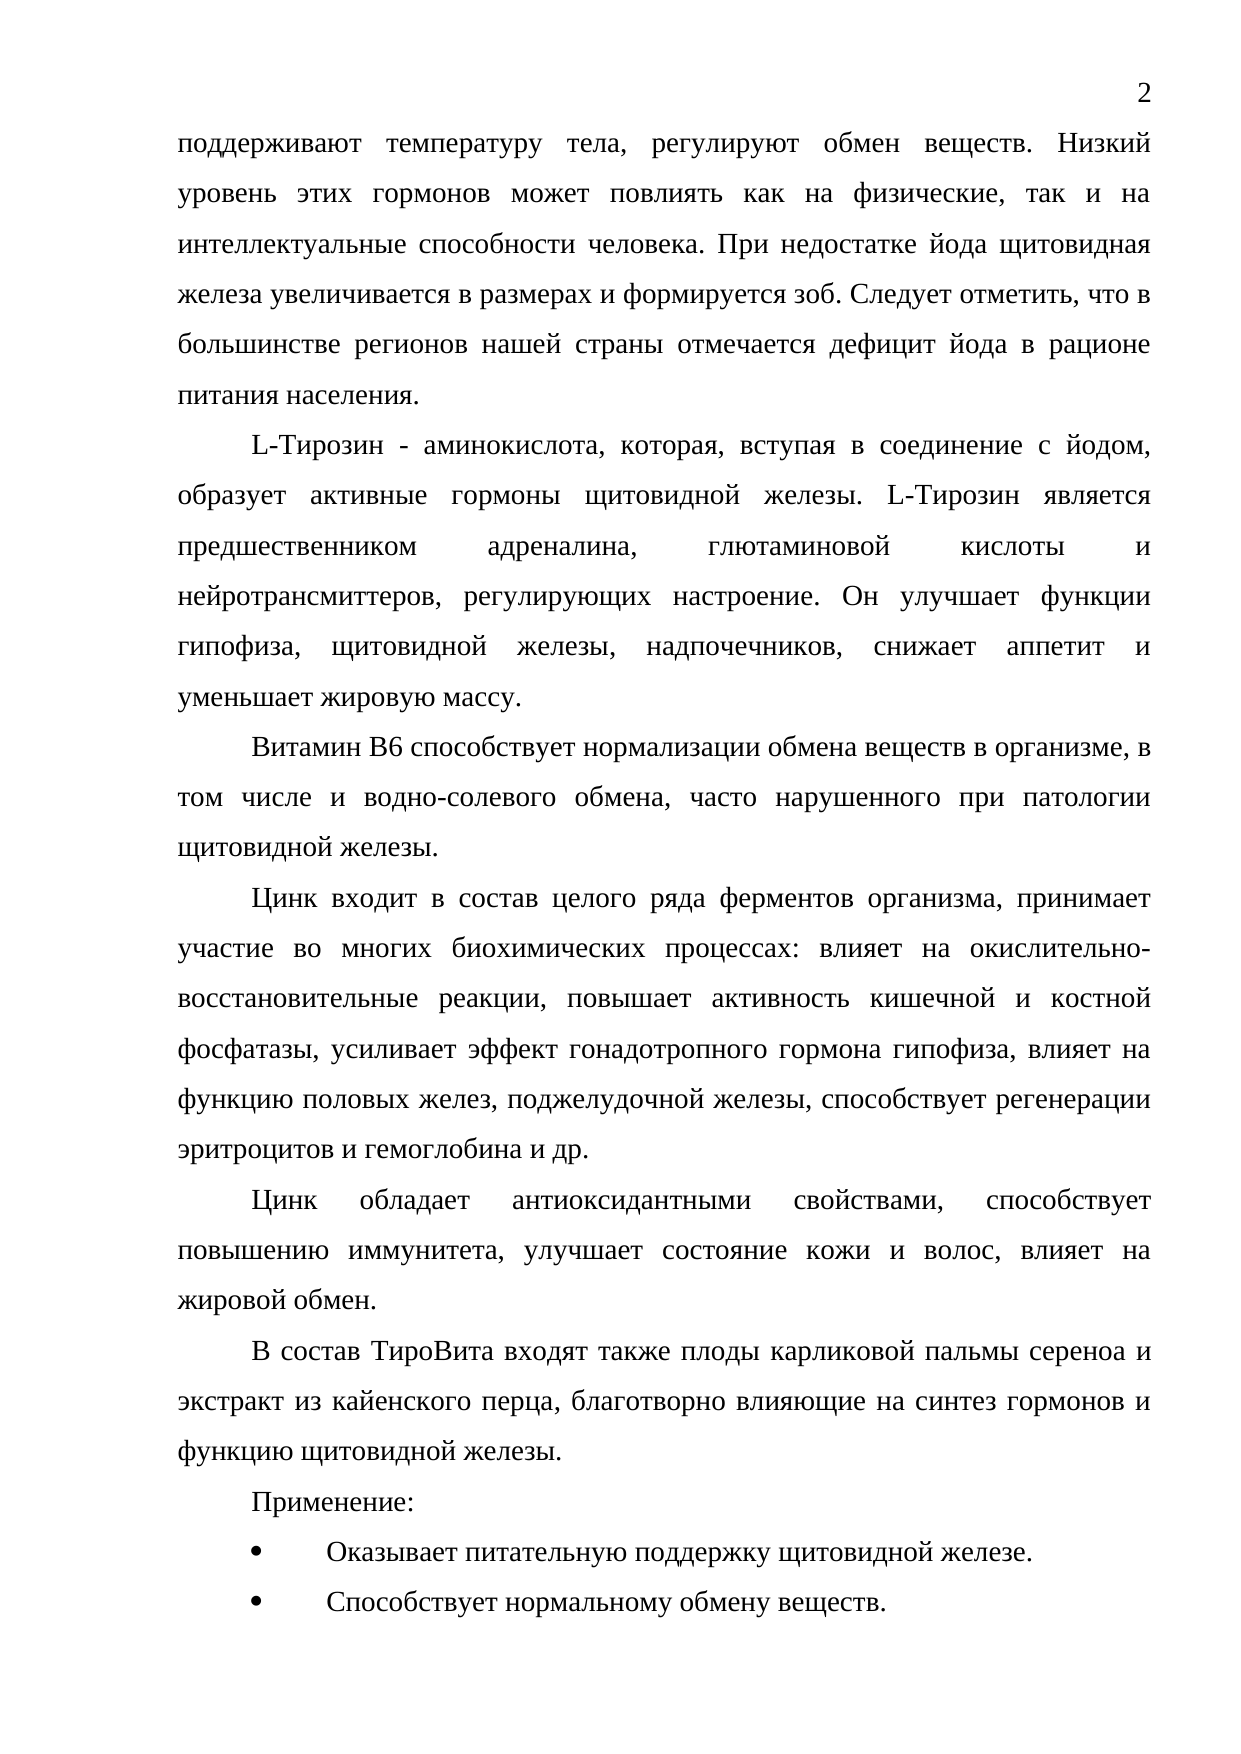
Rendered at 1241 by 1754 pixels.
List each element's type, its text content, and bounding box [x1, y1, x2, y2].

text В состав ТироВита входят также плоды карликовой пальмы сереноа и экстракт из кайенского перца, благотворно влияющие на синтез гормонов и функцию щитовидной железы. [177, 1333, 1152, 1467]
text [177, 125, 1152, 410]
text Применение: [177, 1484, 1152, 1517]
text Цинк входит в состав целого ряда ферментов организма, принимает участие во многих биохимических процессах: влияет на окислительно-восстановительные реакции, повышает активность кишечной и костной фосфатазы, усиливает эффект гонадотропного гормона гипофиза, влияет на функцию половых желез, поджелудочной железы, способствует регенерации эритроцитов и гемоглобина и др. [177, 880, 1152, 1165]
text L-Тирозин - аминокислота, которая, вступая в соединение с йодом, образует активные гормоны щитовидной железы. L-Тирозин является предшественником адреналина, глютаминовой кислоты и нейротрансмиттеров, регулирующих настроение. Он улучшает функции гипофиза, щитовидной железы, надпочечников, снижает аппетит и уменьшает жировую массу. [177, 427, 1152, 712]
list Способствует нормальному обмену веществ. [177, 1584, 1152, 1618]
text Цинк обладает антиоксидантными свойствами, способствует повышению иммунитета, улучшает состояние кожи и волос, влияет на жировой обмен. [177, 1182, 1152, 1316]
list Оказывает питательную поддержку щитовидной железе. [177, 1534, 1152, 1568]
text Витамин В6 способствует нормализации обмена веществ в организме, в том числе и водно-солевого обмена, часто нарушенного при патологии щитовидной железы. [177, 729, 1152, 863]
